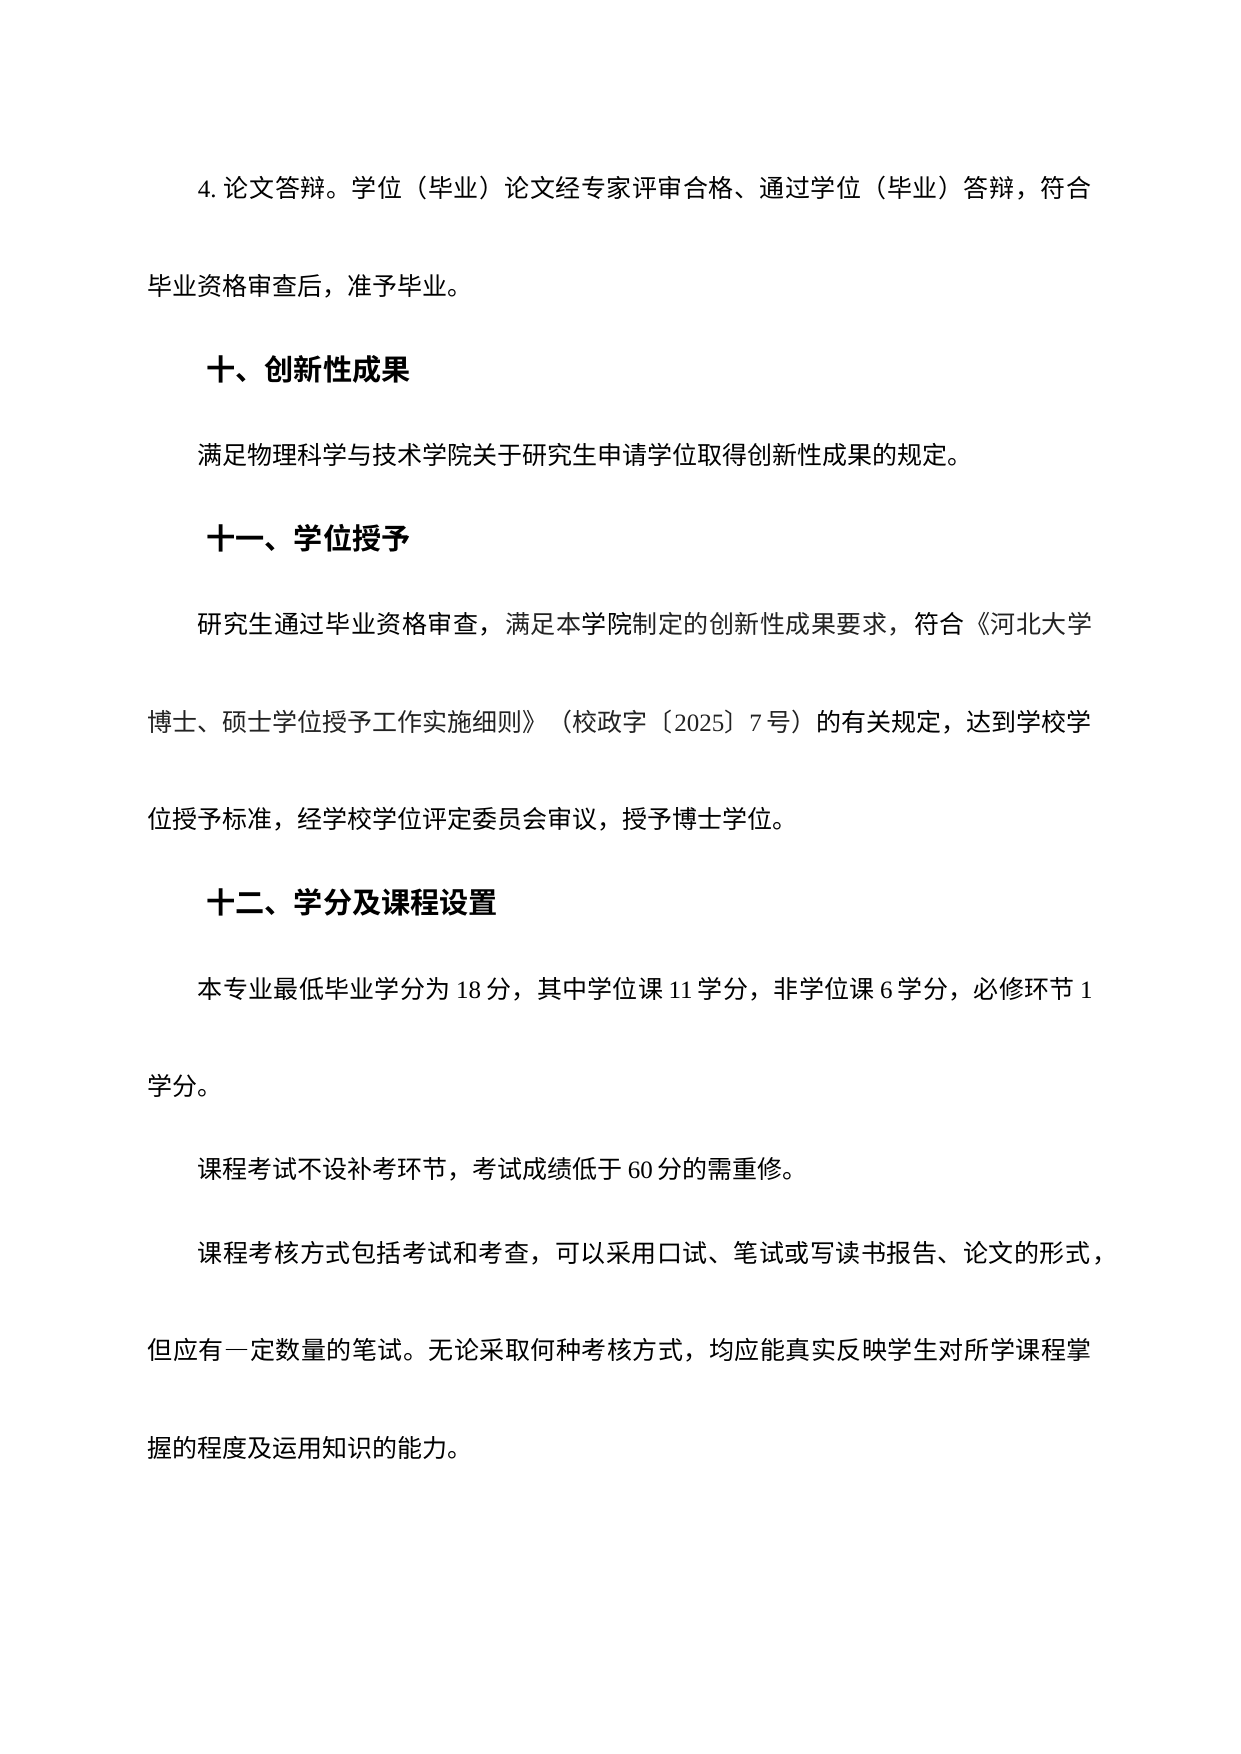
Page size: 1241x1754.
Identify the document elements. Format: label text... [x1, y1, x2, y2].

text 研究生通过毕业资格审查，满足本学院制定的创新性成果要求，符合《河北大学博士、硕士学位授予工作实施细则》（校政字〔2025〕7号）的有关规定，达到学校学位授予标准，经学校学位评定委员会审议，授予博士学位。 [148, 591, 1092, 851]
text 满足物理科学与技术学院关于研究生申请学位取得创新性成果的规定。 [148, 421, 1092, 486]
text 十一、学位授予 [148, 504, 1092, 569]
text 本专业最低毕业学分为18分，其中学位课11学分，非学位课6学分，必修环节1学分。 [148, 955, 1092, 1117]
text 十二、学分及课程设置 [148, 869, 1092, 934]
text 课程考试不设补考环节，考试成绩低于60分的需重修。 [148, 1136, 1092, 1201]
text 课程考核方式包括考试和考查，可以采用口试、笔试或写读书报告、论文的形式，但应有—定数量的笔试。无论采取何种考核方式，均应能真实反映学生对所学课程掌握的程度及运用知识的能力。 [148, 1219, 1092, 1479]
text 十、创新性成果 [148, 335, 1092, 400]
text 4. 论文答辩。学位（毕业）论文经专家评审合格、通过学位（毕业）答辩，符合毕业资格审查后，准予毕业。 [148, 154, 1092, 317]
